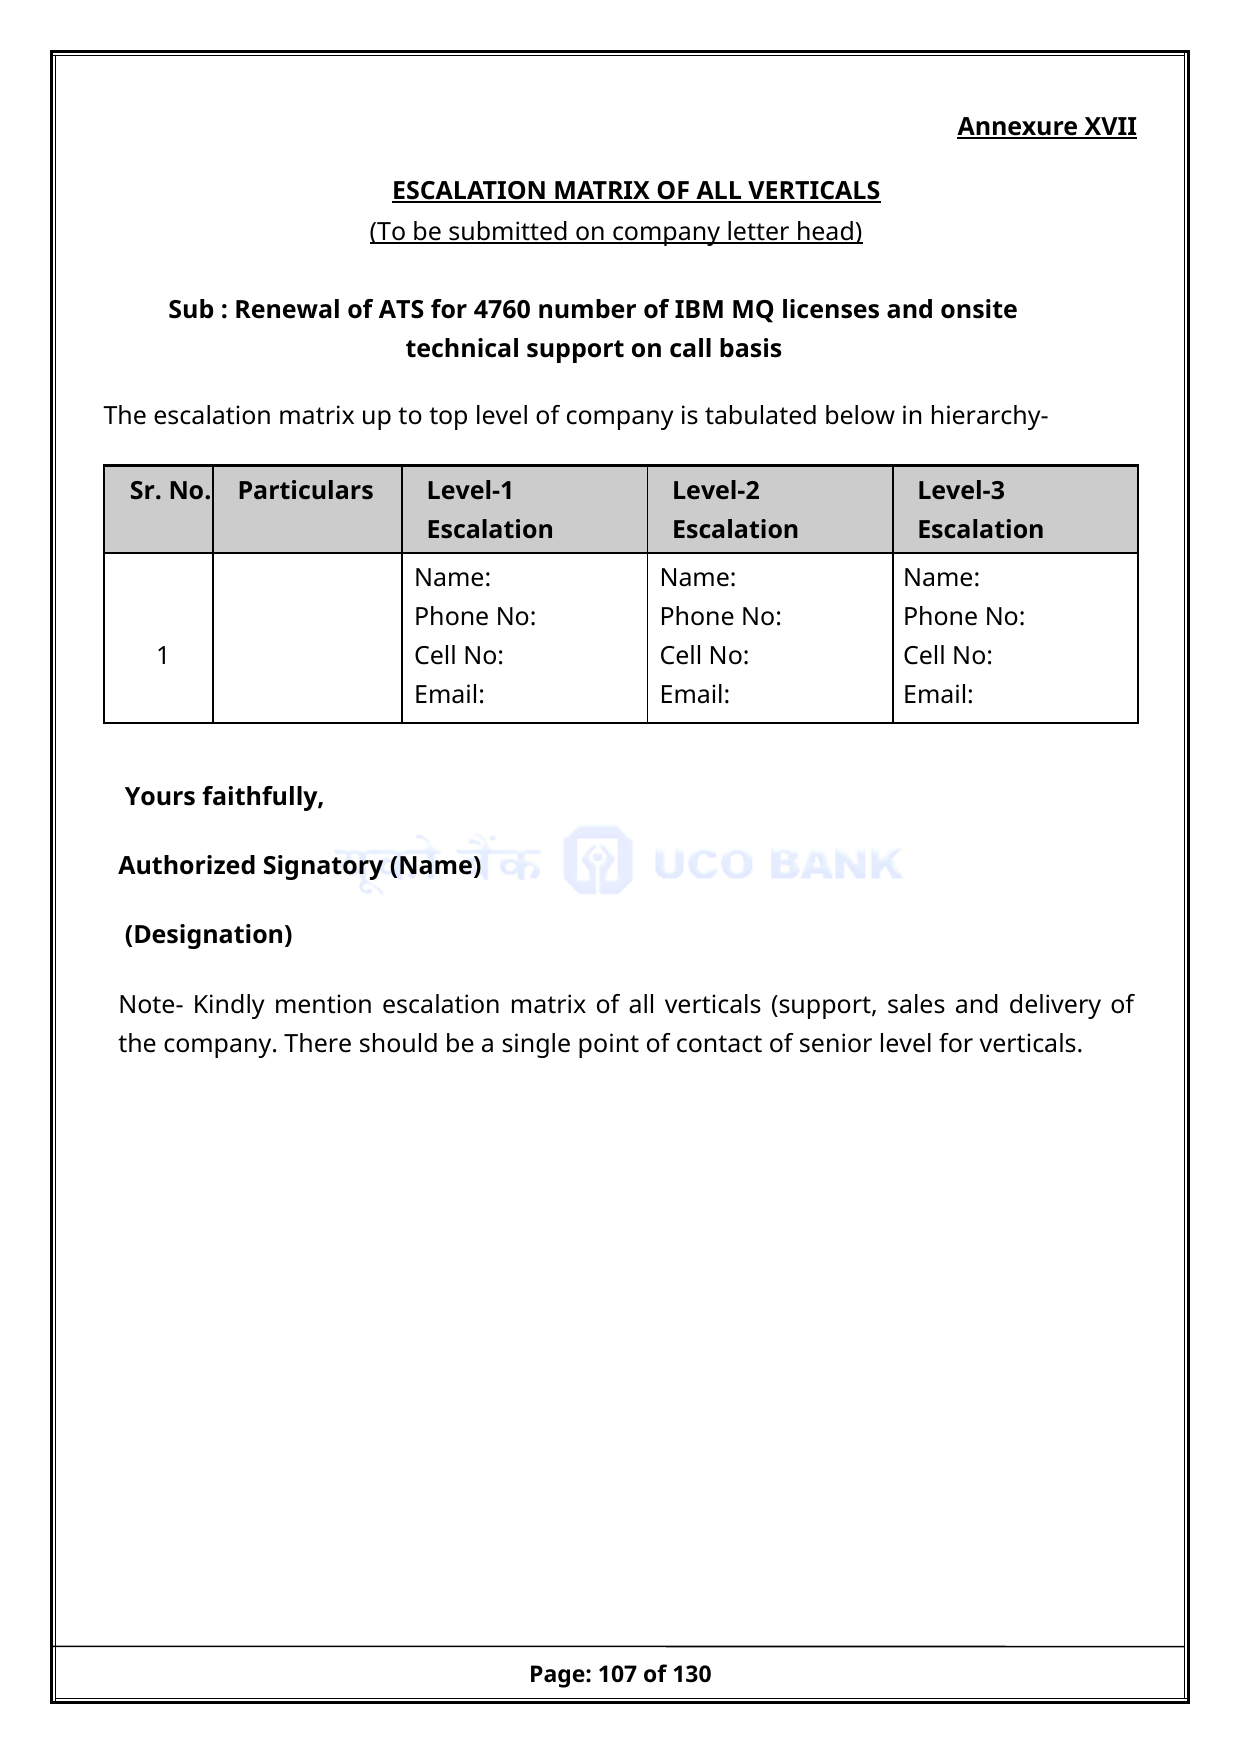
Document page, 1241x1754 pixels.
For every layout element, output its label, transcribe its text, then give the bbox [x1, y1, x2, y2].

subtitle ESCALATION MATRIX OF ALL VERTICALS [162, 173, 1110, 207]
text Note- Kindly mention escalation matrix of all verticals (support, sales and delivery of the company. There should be a single point of contact of senior level for verticals. [118, 987, 1135, 1060]
table_header Sr. No. [105, 467, 212, 552]
table_cell [214, 554, 401, 722]
text Sub : Renewal of ATS for 4760 number of IBM MQ licenses and onsite technical support on call basis [161, 291, 1025, 365]
text The escalation matrix up to top level of company is tabulated below in hierarchy- [103, 397, 1135, 431]
table_cell Name: Phone No: Cell No: Email: [648, 554, 892, 722]
subtitle Annexure XVII [103, 108, 1137, 142]
text (To be submitted on company letter head) [161, 213, 1025, 247]
table_cell Name: Phone No: Cell No: Email: [403, 554, 647, 722]
table_header Level-3 Escalation [894, 467, 1137, 552]
text Yours faithfully, [118, 779, 1137, 813]
table_header Level-1 Escalation [403, 467, 647, 552]
text (Designation) [118, 917, 1110, 951]
text Authorized Signatory (Name) [118, 847, 1137, 881]
table_header Particulars [214, 467, 401, 552]
table_header Level-2 Escalation [648, 467, 892, 552]
table_cell 1 [105, 554, 212, 722]
table_cell Name: Phone No: Cell No: Email: [894, 554, 1137, 722]
